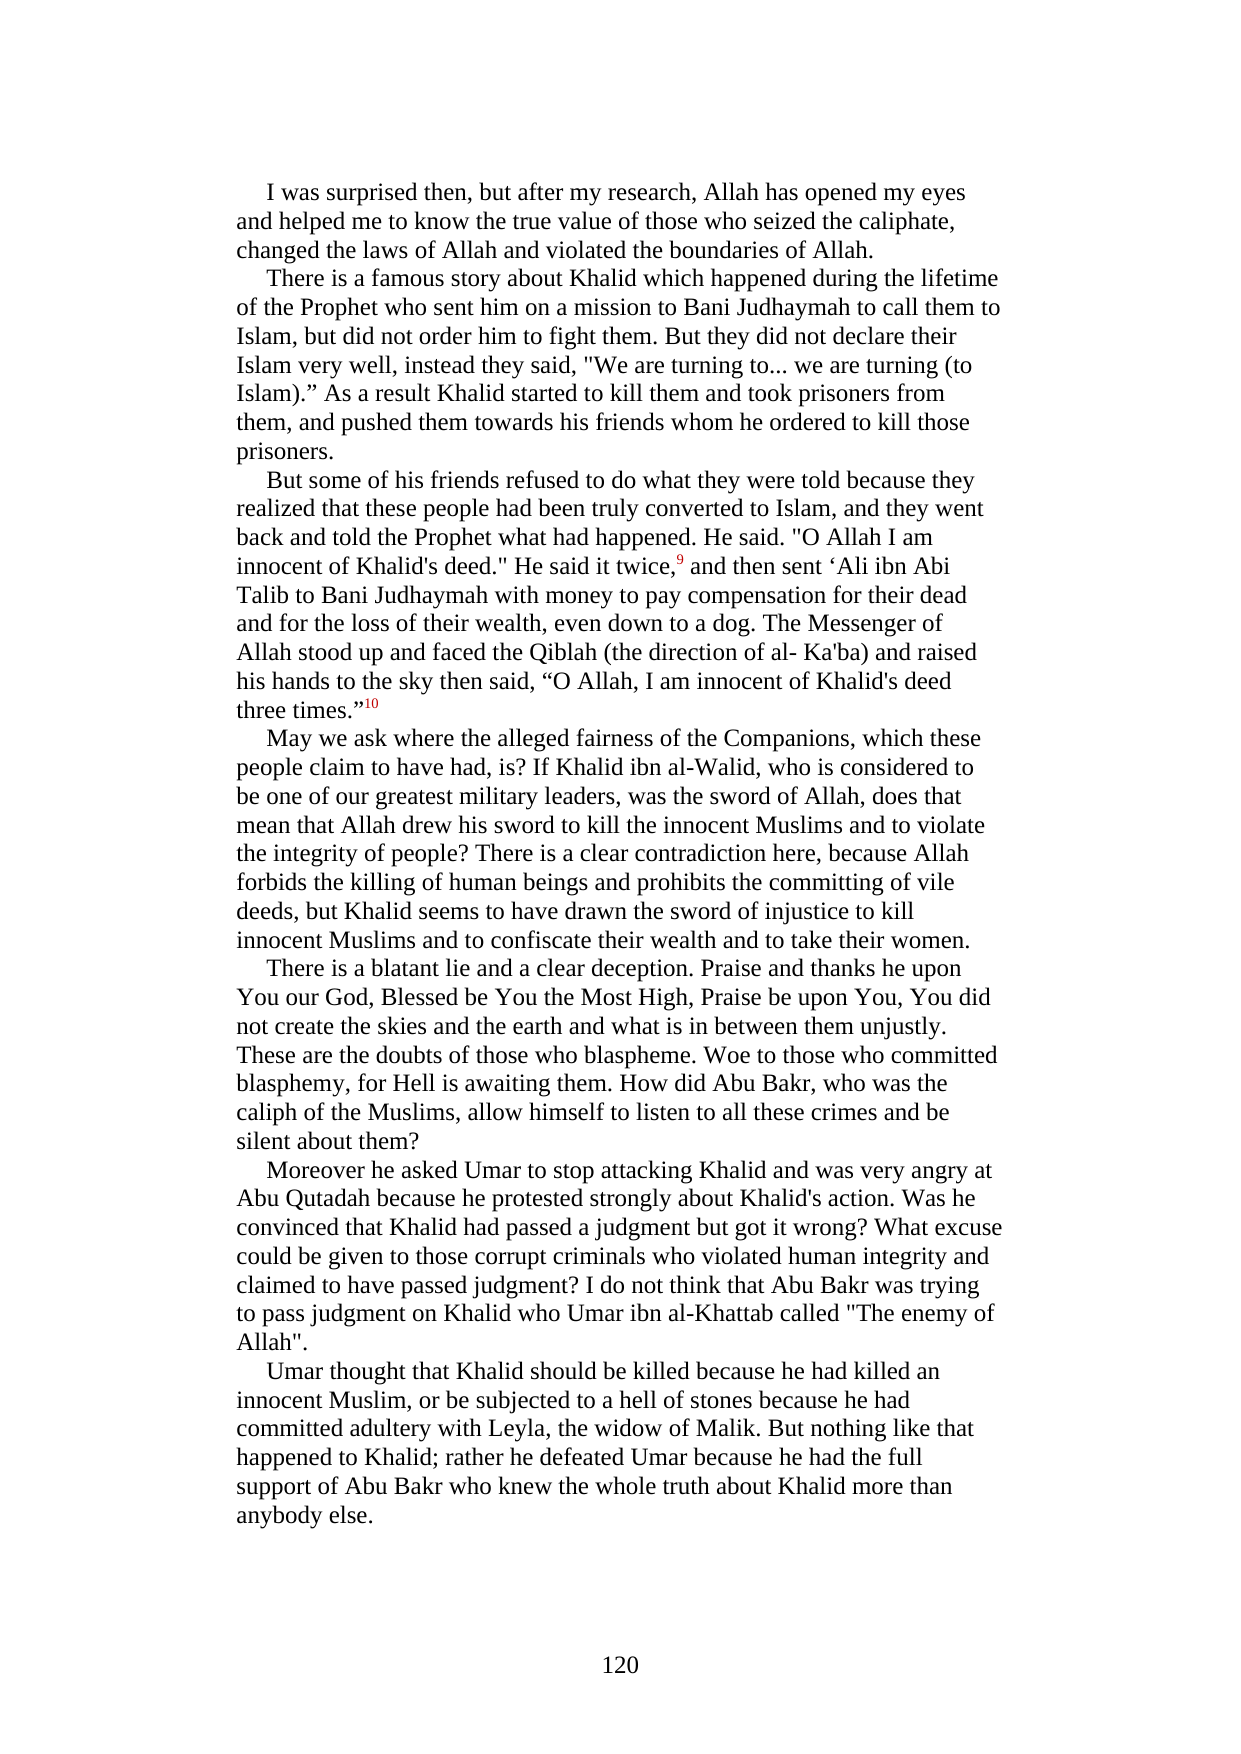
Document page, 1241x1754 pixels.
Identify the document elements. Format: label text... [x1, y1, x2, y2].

text Umar thought that Khalid should be killed because he had killed an innocent Muslim, or be subjected to a hell of stones because he had committed adultery with Leyla, the widow of Malik. But nothing like that happened to Khalid; rather he defeated Umar because he had the full support of Abu Bakr who knew the whole truth about Khalid more than anybody else. [236, 1356, 1004, 1528]
text Moreover he asked Umar to stop attacking Khalid and was very angry at Abu Qutadah because he protested strongly about Khalid's action. Was he convinced that Khalid had passed a judgment but got it wrong? What excuse could be given to those corrupt criminals who violated human integrity and claimed to have passed judgment? I do not think that Abu Bakr was trying to pass judgment on Khalid who Umar ibn al-Khattab called "The enemy of Allah". [236, 1155, 1004, 1356]
text There is a blatant lie and a clear deception. Praise and thanks he upon You our God, Blessed be You the Most High, Praise be upon You, You did not create the skies and the earth and what is in between them unjustly. These are the doubts of those who blaspheme. Woe to those who committed blasphemy, for Hell is awaiting them. How did Abu Bakr, who was the caliph of the Muslims, allow himself to listen to all these crimes and be silent about them? [236, 953, 1004, 1155]
text I was surprised then, but after my research, Allah has opened my eyes and helped me to know the true value of those who seized the caliphate, changed the laws of Allah and violated the boundaries of Allah. [236, 177, 1004, 263]
text May we ask where the alleged fairness of the Companions, which these people claim to have had, is? If Khalid ibn al-Walid, who is considered to be one of our greatest military leaders, was the sword of Allah, does that mean that Allah drew his sword to kill the innocent Muslims and to violate the integrity of people? There is a clear contradiction here, because Allah forbids the killing of human beings and prohibits the committing of vile deeds, but Khalid seems to have drawn the sword of injustice to kill innocent Muslims and to confiscate their wealth and to take their women. [236, 723, 1004, 953]
text But some of his friends refused to do what they were told because they realized that these people had been truly converted to Islam, and they went back and told the Prophet what had happened. He said. "O Allah I am innocent of Khalid's deed." He said it twice,9 and then sent ‘Ali ibn Abi Talib to Bani Judhaymah with money to pay compensation for their dead and for the loss of their wealth, even down to a dog. The Messenger of Allah stood up and faced the Qiblah (the direction of al- Ka'ba) and raised his hands to the sky then said, “O Allah, I am innocent of Khalid's deed three times.”10 [236, 465, 1004, 723]
text There is a famous story about Khalid which happened during the lifetime of the Prophet who sent him on a mission to Bani Judhaymah to call them to Islam, but did not order him to fight them. But they did not declare their Islam very well, instead they said, "We are turning to... we are turning (to Islam).” As a result Khalid started to kill them and took prisoners from them, and pushed them towards his friends whom he ordered to kill those prisoners. [236, 263, 1004, 465]
